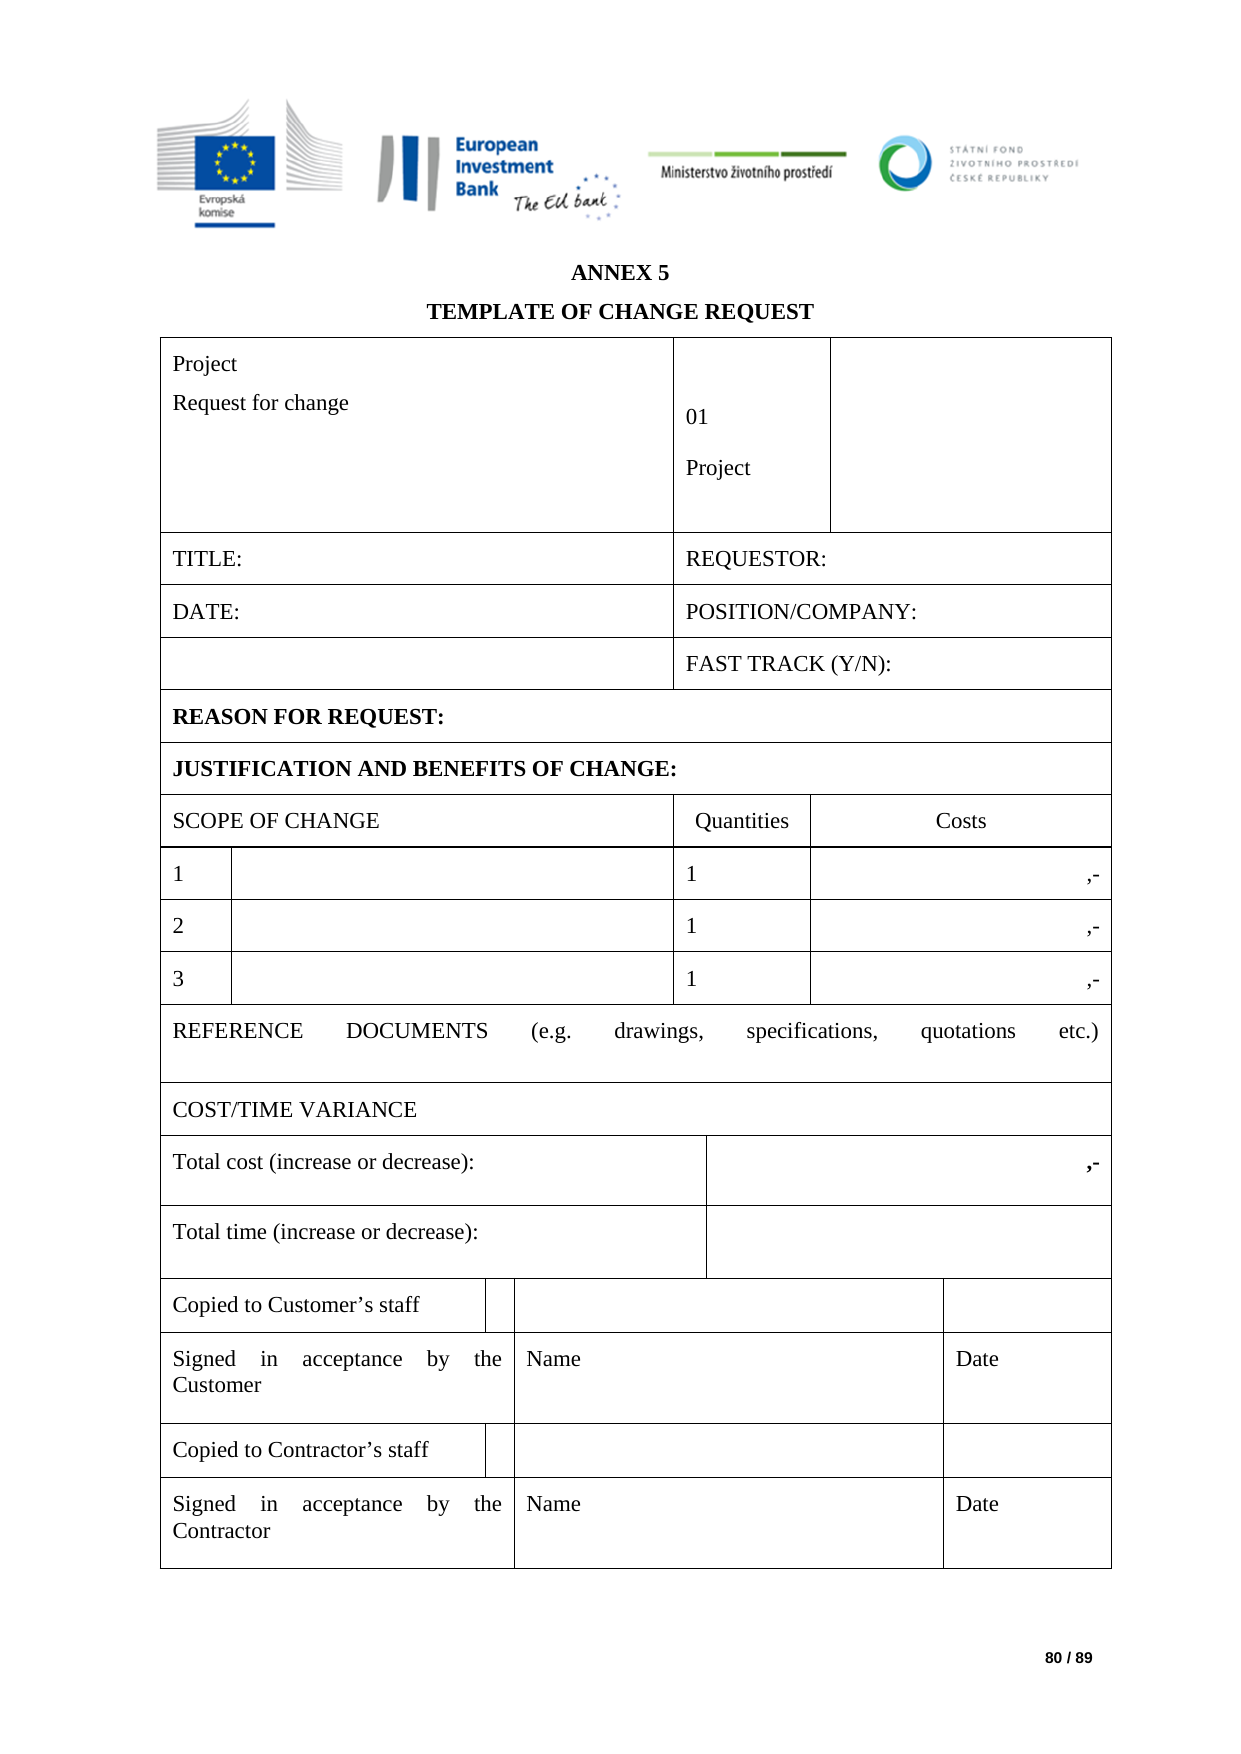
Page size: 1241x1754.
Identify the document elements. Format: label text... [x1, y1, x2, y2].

text ANNEX 5 [148, 259, 1092, 286]
table_cell COST/TIME VARIANCE [161, 1083, 1111, 1135]
table_cell ,- [811, 848, 1111, 899]
table_cell Signed in acceptance by the Customer [161, 1333, 514, 1423]
table_cell 1 [674, 952, 810, 1003]
table_cell [232, 848, 673, 899]
table_cell SCOPE OF CHANGE [161, 795, 673, 846]
table_cell Name [515, 1478, 943, 1568]
table_cell ,- [811, 952, 1111, 1003]
table_cell Copied to Customer’s staff [161, 1279, 485, 1332]
table_cell REASON FOR REQUEST: [161, 690, 1111, 742]
table_cell 1 [674, 900, 810, 951]
table_cell 2 [161, 900, 231, 951]
table_cell [707, 1206, 1111, 1278]
table_cell [161, 638, 673, 689]
table_cell [232, 900, 673, 951]
table_cell DATE: [161, 585, 673, 637]
table_cell 1 [674, 848, 810, 899]
picture [147, 87, 1093, 235]
table_cell Copied to Contractor’s staff [161, 1424, 485, 1477]
table_cell 3 [161, 952, 231, 1003]
table_cell REQUESTOR: [674, 533, 1111, 584]
table_cell [232, 952, 673, 1003]
text TEMPLATE OF CHANGE REQUEST [148, 298, 1092, 324]
table_cell ,- [707, 1136, 1111, 1205]
table_cell Costs [811, 795, 1111, 846]
table_cell FAST TRACK (Y/N): [674, 638, 1111, 689]
table_cell 01 [674, 389, 830, 442]
table_cell [515, 1424, 943, 1477]
table_cell [486, 1424, 514, 1477]
table_cell Total cost (increase or decrease): [161, 1136, 706, 1205]
table_cell [515, 1279, 943, 1332]
table_cell POSITION/COMPANY: [674, 585, 1111, 637]
table_cell Quantities [674, 795, 810, 846]
table_cell Total time (increase or decrease): [161, 1206, 706, 1278]
table_cell Name [515, 1333, 943, 1423]
table_cell JUSTIFICATION AND BENEFITS OF CHANGE: [161, 743, 1111, 794]
table_cell Date [944, 1333, 1111, 1423]
table_cell [486, 1279, 514, 1332]
table_cell Project [674, 442, 830, 532]
table_header [831, 338, 1111, 532]
table_cell 1 [161, 848, 231, 899]
table_cell REFERENCE DOCUMENTS (e.g. drawings, specifications, quotations etc.) [161, 1005, 1111, 1082]
table_header [674, 338, 830, 389]
table_header Project Request for change [161, 338, 673, 532]
table_cell [944, 1279, 1111, 1332]
table_cell Date [944, 1478, 1111, 1568]
table_cell TITLE: [161, 533, 673, 584]
table_cell Signed in acceptance by the Contractor [161, 1478, 514, 1568]
table_cell ,- [811, 900, 1111, 951]
table_cell [944, 1424, 1111, 1477]
